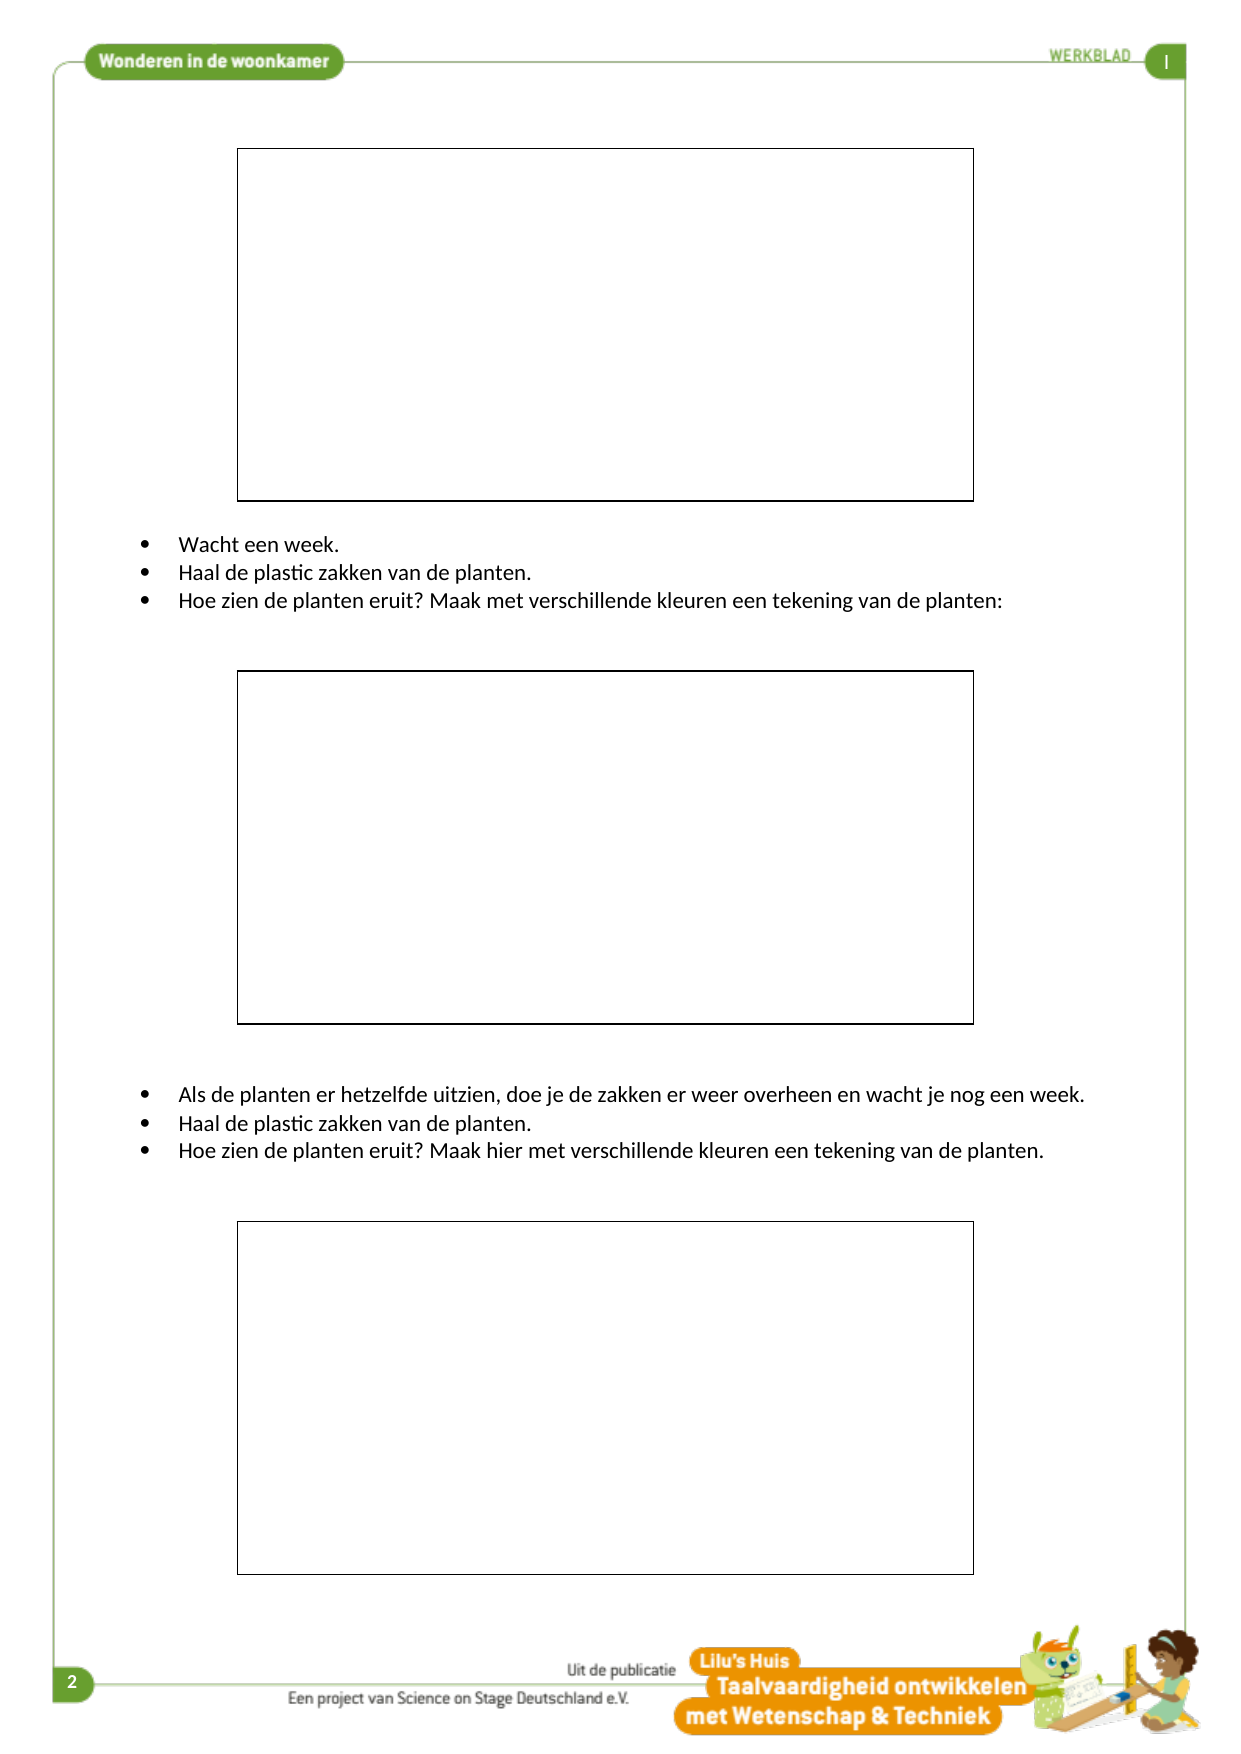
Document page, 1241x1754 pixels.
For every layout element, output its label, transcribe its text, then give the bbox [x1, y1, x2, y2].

picture [238, 672, 973, 1023]
list Haal de plastic zakken van de planten. [141, 1109, 1107, 1137]
picture [238, 149, 973, 500]
picture [238, 1222, 973, 1574]
list Wacht een week. [141, 530, 1107, 558]
list Hoe zien de planten eruit? Maak met verschillende kleuren een tekening van de planten: [141, 586, 1107, 614]
list Als de planten er hetzelfde uitzien, doe je de zakken er weer overheen en wacht je nog een week. [141, 1081, 1107, 1109]
list Haal de plastic zakken van de planten. [141, 558, 1107, 586]
list Hoe zien de planten eruit? Maak hier met verschillende kleuren een tekening van de planten. [141, 1137, 1107, 1165]
